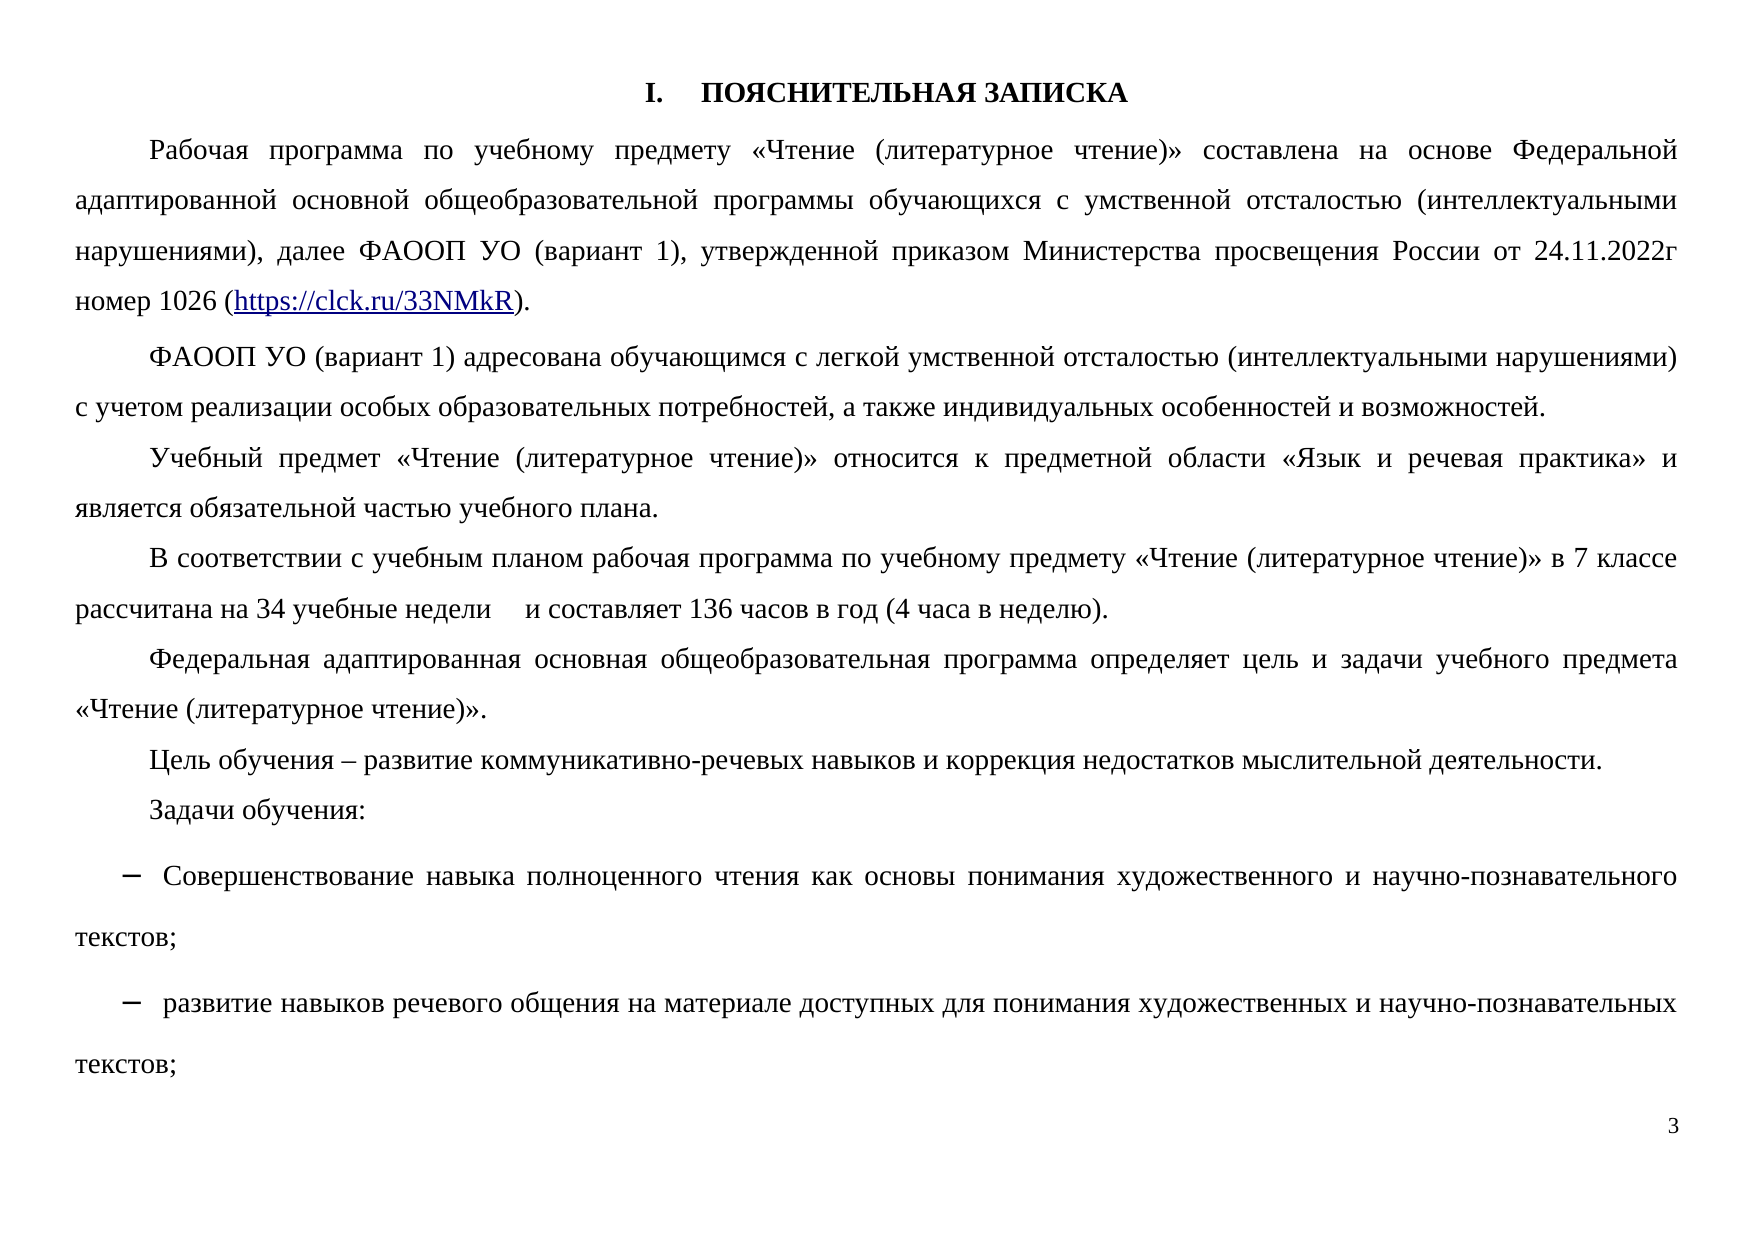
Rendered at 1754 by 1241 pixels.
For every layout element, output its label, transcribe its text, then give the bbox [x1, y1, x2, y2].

text Рабочая программа по учебному предмету «Чтение (литературное чтение)» составлена на основе Федеральной адаптированной основной общеобразовательной программы обучающихся с умственной отсталостью (интеллектуальными нарушениями), далее ФАООП УО (вариант 1), утвержденной приказом Министерства просвещения России от 24.11.2022г номер 1026 (https://clck.ru/33NMkR). [75, 132, 1679, 317]
list Совершенствование навыка полноценного чтения как основы понимания художественного и научно-познавательного текстов; [75, 842, 1679, 953]
text Задачи обучения: [75, 792, 1679, 826]
text В соответствии с учебным планом рабочая программа по учебному предмету «Чтение (литературное чтение)» в 7 классе рассчитана на 34 учебные недели и составляет 136 часов в год (4 часа в неделю). [75, 541, 1679, 624]
list развитие навыков речевого общения на материале доступных для понимания художественных и научно-познавательных текстов; [75, 969, 1679, 1079]
subtitle ПОЯСНИТЕЛЬНАЯ ЗАПИСКА [112, 75, 1679, 108]
text Цель обучения – развитие коммуникативно-речевых навыков и коррекция недостатков мыслительной деятельности. [75, 742, 1679, 775]
text Федеральная адаптированная основная общеобразовательная программа определяет цель и задачи учебного предмета «Чтение (литературное чтение)». [75, 641, 1679, 725]
text Учебный предмет «Чтение (литературное чтение)» относится к предметной области «Язык и речевая практика» и является обязательной частью учебного плана. [75, 440, 1679, 524]
text ФАООП УО (вариант 1) адресована обучающимся с легкой умственной отсталостью (интеллектуальными нарушениями) с учетом реализации особых образовательных потребностей, а также индивидуальных особенностей и возможностей. [75, 339, 1679, 423]
